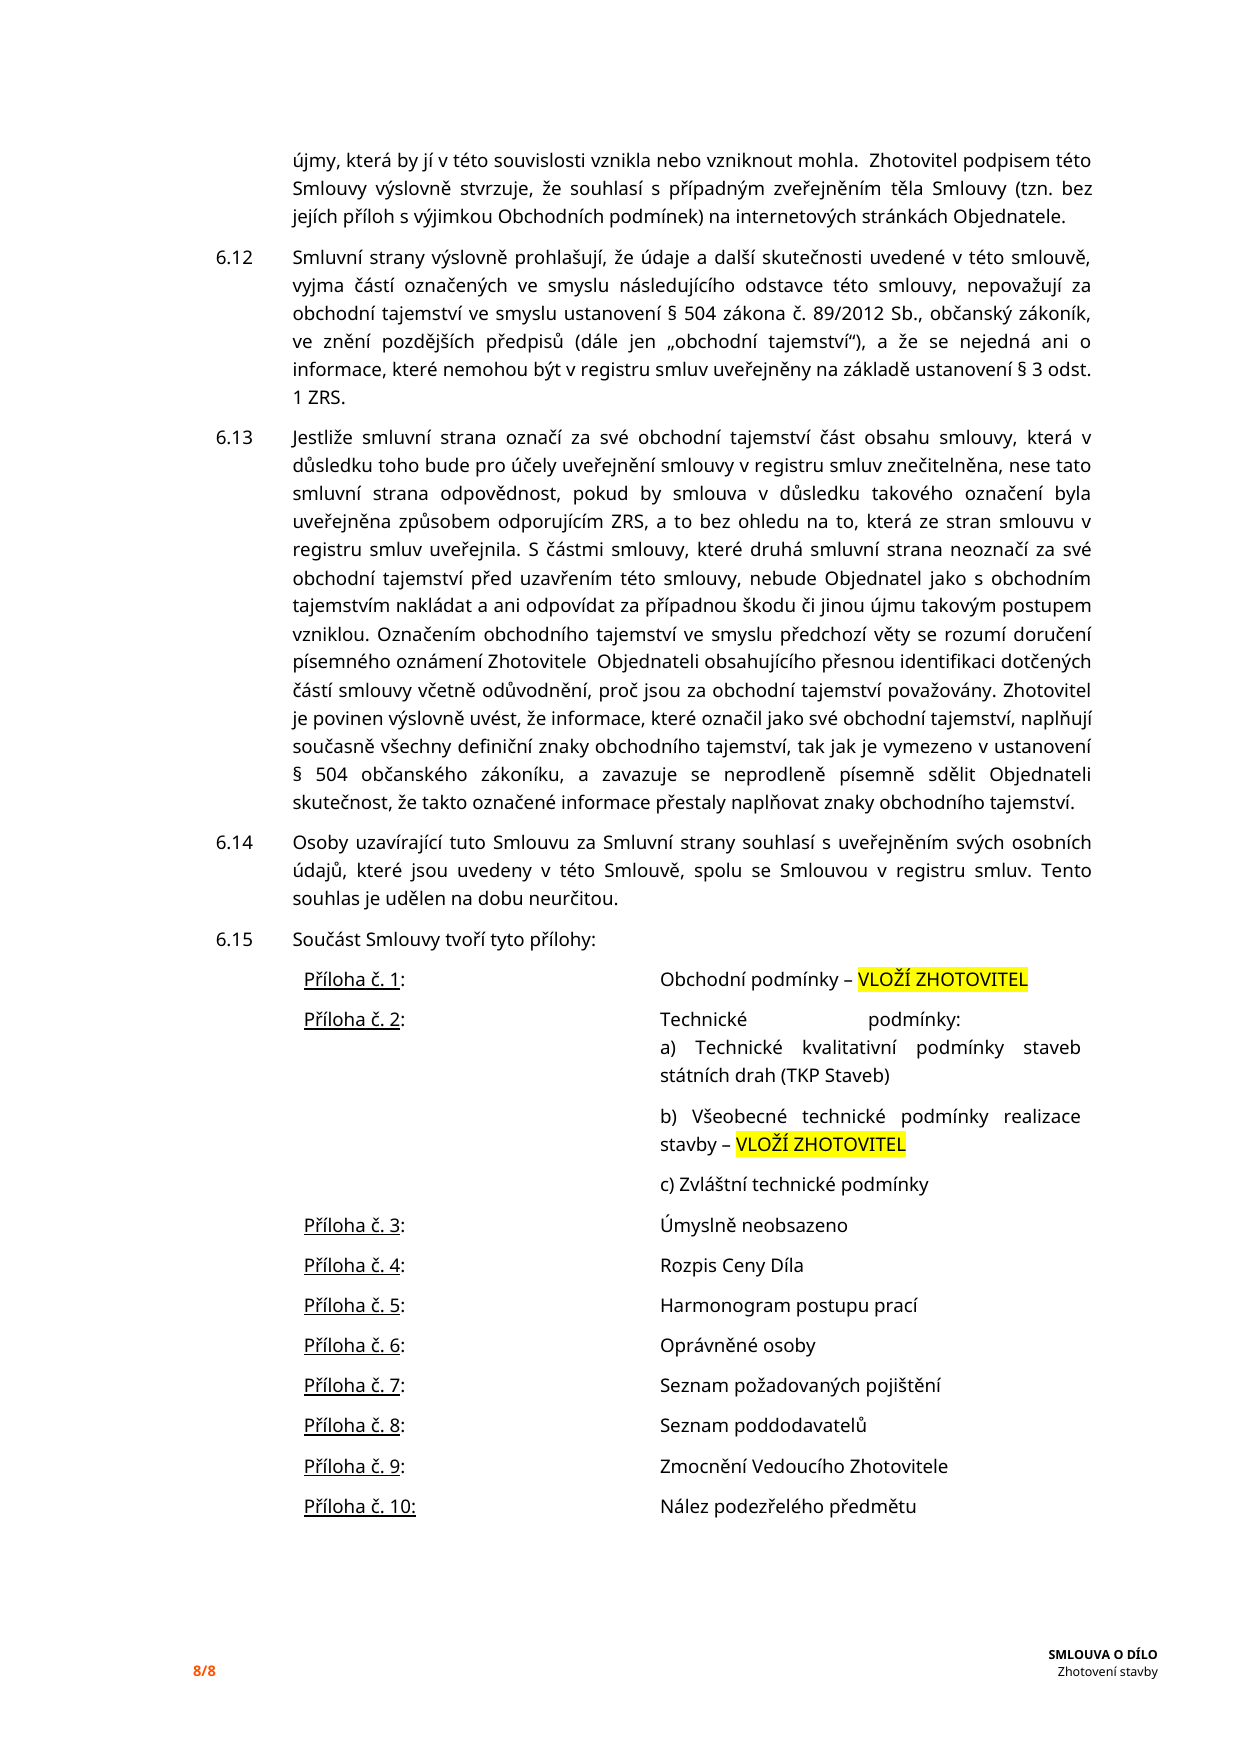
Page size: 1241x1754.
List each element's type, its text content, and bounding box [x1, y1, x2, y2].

table_cell Příloha č. 8: Příloha č. 9: Příloha č. 10: [216, 1413, 572, 1574]
table_cell Příloha č. 4: [216, 1252, 572, 1292]
table_header Příloha č. 1: [216, 967, 572, 1007]
table_cell Oprávněné osoby [572, 1332, 1093, 1372]
table_cell Příloha č. 2: [216, 1007, 572, 1212]
table_cell Seznam poddodavatelů Zmocnění Vedoucího Zhotovitele Nález podezřelého předmětu [572, 1413, 1093, 1574]
table_cell Technické podmínky: a) Technické kvalitativní podmínky staveb státních drah (TKP Staveb) b) Všeobecné technické podmínky realizace stavby – VLOŽÍ ZHOTOVITEL c) Zvláštní technické podmínky [572, 1007, 1093, 1212]
table_cell Příloha č. 3: [216, 1212, 572, 1252]
table_cell Harmonogram postupu prací [572, 1292, 1093, 1332]
text Osoby uzavírající tuto Smlouvu za Smluvní strany souhlasí s uveřejněním svých osobních údajů, které jsou uvedeny v této Smlouvě, spolu se Smlouvou v registru smluv. Tento souhlas je udělen na dobu neurčitou. [216, 829, 1093, 911]
table_cell Příloha č. 5: [216, 1292, 572, 1332]
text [216, 147, 1093, 229]
table_cell Úmyslně neobsazeno [572, 1212, 1093, 1252]
table_cell Rozpis Ceny Díla [572, 1252, 1093, 1292]
text Jestliže smluvní strana označí za své obchodní tajemství část obsahu smlouvy, která v důsledku toho bude pro účely uveřejnění smlouvy v registru smluv znečitelněna, nese tato smluvní strana odpovědnost, pokud by smlouva v důsledku takového označení byla uveřejněna způsobem odporujícím ZRS, a to bez ohledu na to, která ze stran smlouvu v registru smluv uveřejnila. S částmi smlouvy, které druhá smluvní strana neoznačí za své obchodní tajemství před uzavřením této smlouvy, nebude Objednatel jako s obchodním tajemstvím nakládat a ani odpovídat za případnou škodu či jinou újmu takovým postupem vzniklou. Označením obchodního tajemství ve smyslu předchozí věty se rozumí doručení písemného oznámení Zhotovitele Objednateli obsahujícího přesnou identifikaci dotčených částí smlouvy včetně odůvodnění, proč jsou za obchodní tajemství považovány. Zhotovitel je povinen výslovně uvést, že informace, které označil jako své obchodní tajemství, naplňují současně všechny definiční znaky obchodního tajemství, tak jak je vymezeno v ustanovení § 504 občanského zákoníku, a zavazuje se neprodleně písemně sdělit Objednateli skutečnost, že takto označené informace přestaly naplňovat znaky obchodního tajemství. [216, 425, 1093, 814]
table_cell Seznam požadovaných pojištění [572, 1372, 1093, 1412]
table_cell Příloha č. 6: [216, 1332, 572, 1372]
table_cell Příloha č. 7: [216, 1372, 572, 1412]
text Smluvní strany výslovně prohlašují, že údaje a další skutečnosti uvedené v této smlouvě, vyjma částí označených ve smyslu následujícího odstavce této smlouvy, nepovažují za obchodní tajemství ve smyslu ustanovení § 504 zákona č. 89/2012 Sb., občanský zákoník, ve znění pozdějších předpisů (dále jen „obchodní tajemství“), a že se nejedná ani o informace, které nemohou být v registru smluv uveřejněny na základě ustanovení § 3 odst. 1 ZRS. [216, 244, 1093, 410]
text Součást Smlouvy tvoří tyto přílohy: [216, 926, 1093, 952]
table_header Obchodní podmínky – VLOŽÍ ZHOTOVITEL [572, 967, 1093, 1007]
